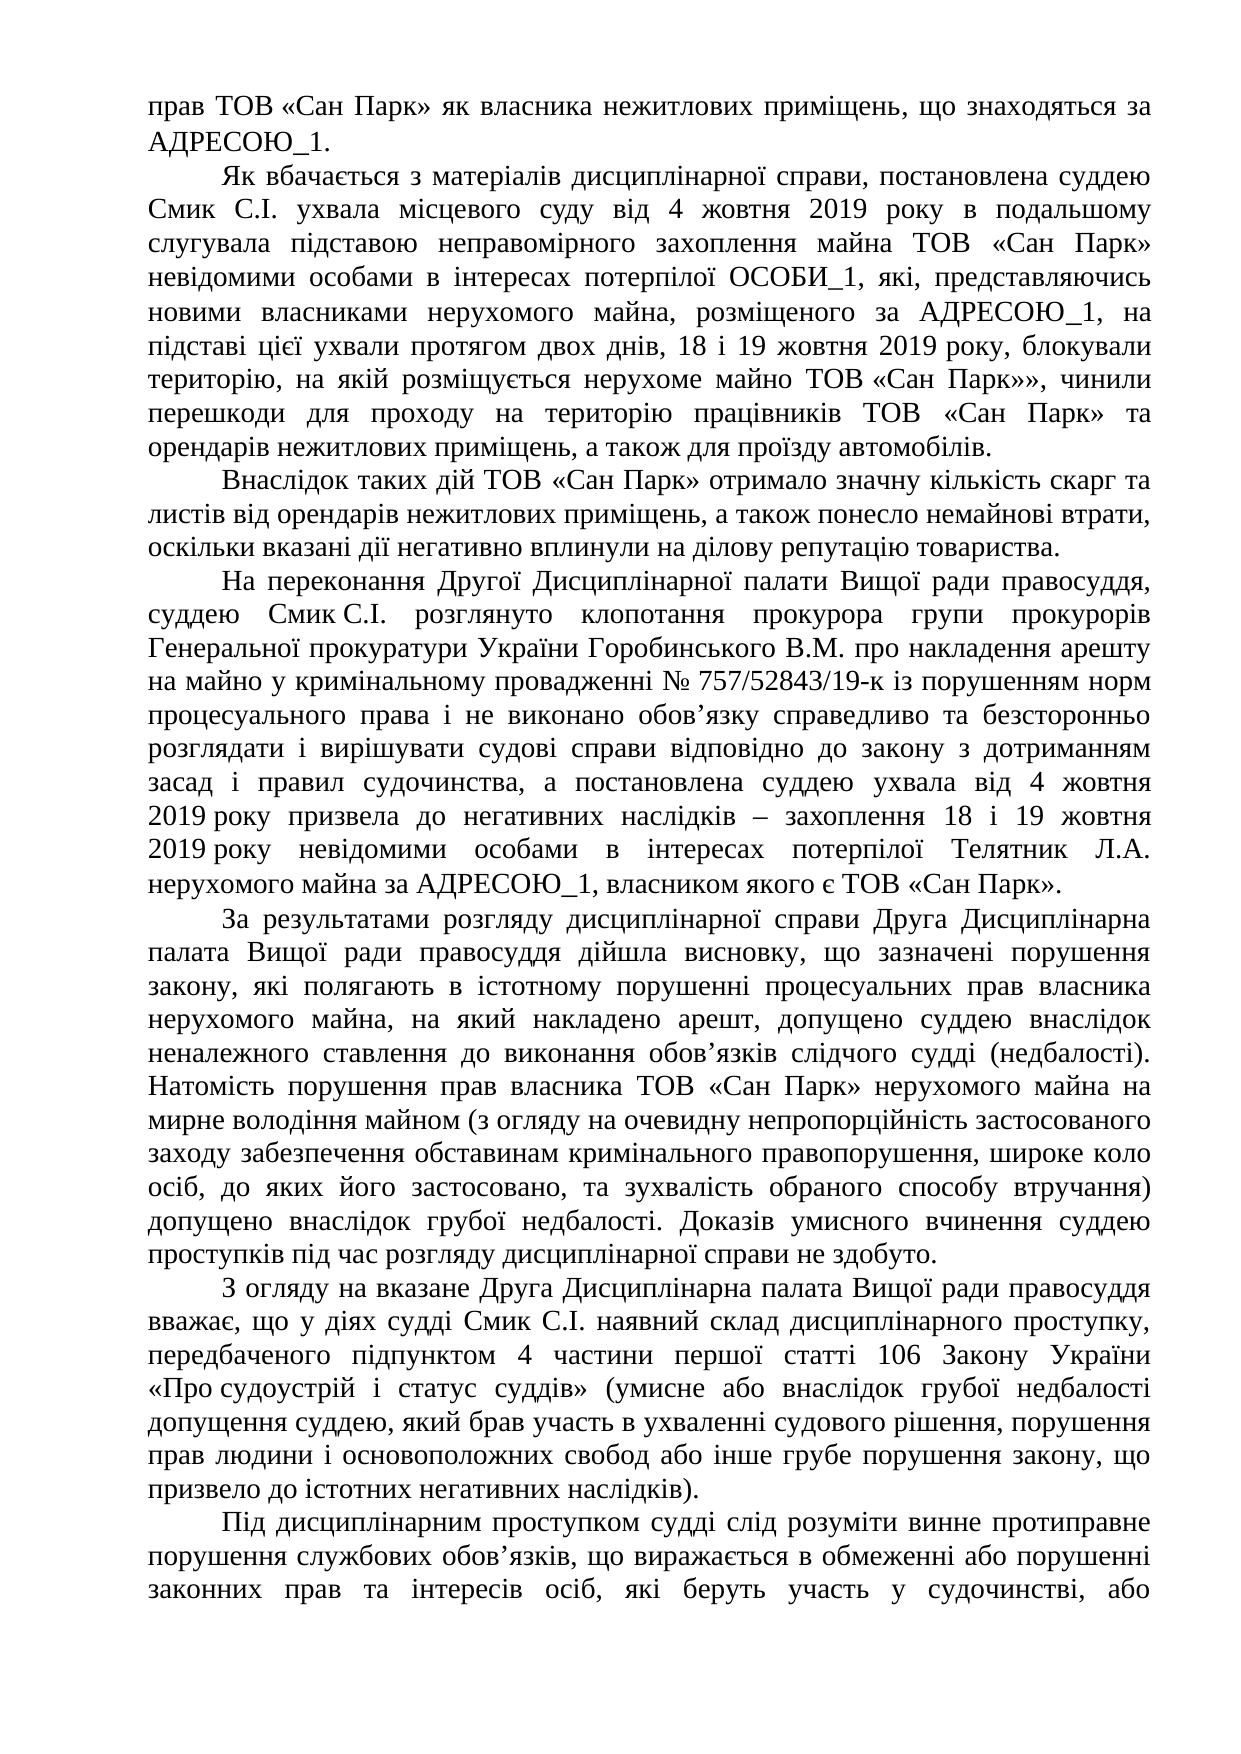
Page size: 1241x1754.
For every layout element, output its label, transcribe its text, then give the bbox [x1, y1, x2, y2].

text На переконання Другої Дисциплінарної палати Вищої ради правосуддя, суддею Смик С.І. розглянуто клопотання прокурора групи прокурорів Генеральної прокуратури України Горобинського В.М. про накладення арешту на майно у кримінальному провадженні № 757/52843/19-к із порушенням норм процесуального права і не виконано обов’язку справедливо та безсторонньо розглядати і вирішувати судові справи відповідно до закону з дотриманням засад і правил судочинства, а постановлена суддею ухвала від 4 жовтня 2019 року призвела до негативних наслідків – захоплення 18 і 19 жовтня 2019 року невідомими особами в інтересах потерпілої Телятник Л.А. нерухомого майна за АДРЕСОЮ_1, власником якого є ТОВ «Сан Парк». [148, 563, 1152, 901]
text За результатами розгляду дисциплінарної справи Друга Дисциплінарна палата Вищої ради правосуддя дійшла висновку, що зазначені порушення закону, які полягають в істотному порушенні процесуальних прав власника нерухомого майна, на який накладено арешт, допущено суддею внаслідок неналежного ставлення до виконання обов’язків слідчого судді (недбалості). Натомість порушення прав власника ТОВ «Сан Парк» нерухомого майна на мирне володіння майном (з огляду на очевидну непропорційність застосованого заходу забезпечення обставинам кримінального правопорушення, широке коло осіб, до яких його застосовано, та зухвалість обраного способу втручання) допущено внаслідок грубої недбалості. Доказів умисного вчинення суддею проступків під час розгляду дисциплінарної справи не здобуто. [148, 901, 1152, 1270]
text Внаслідок таких дій ТОВ «Сан Парк» отримало значну кількість скарг та листів від орендарів нежитлових приміщень, а також понесло немайнові втрати, оскільки вказані дії негативно вплинули на ділову репутацію товариства. [148, 462, 1152, 563]
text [148, 88, 1152, 158]
text Як вбачається з матеріалів дисциплінарної справи, постановлена суддею Смик С.І. ухвала місцевого суду від 4 жовтня 2019 року в подальшому слугувала підставою неправомірного захоплення майна ТОВ «Сан Парк» невідомими особами в інтересах потерпілої ОСОБИ_1, які, представляючись новими власниками нерухомого майна, розміщеного за АДРЕСОЮ_1, на підставі цієї ухвали протягом двох днів, 18 і 19 жовтня 2019 року, блокували територію, на якій розміщується нерухоме майно ТОВ «Сан Парк»», чинили перешкоди для проходу на територію працівників ТОВ «Сан Парк» та орендарів нежитлових приміщень, а також для проїзду автомобілів. [148, 158, 1152, 462]
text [148, 1504, 1152, 1605]
text З огляду на вказане Друга Дисциплінарна палата Вищої ради правосуддя вважає, що у діях судді Смик С.І. наявний склад дисциплінарного проступку, передбаченого підпунктом 4 частини першої статті 106 Закону України «Про судоустрій і статус суддів» (умисне або внаслідок грубої недбалості допущення суддею, який брав участь в ухваленні судового рішення, порушення прав людини і основоположних свобод або інше грубе порушення закону, що призвело до істотних негативних наслідків). [148, 1270, 1152, 1504]
